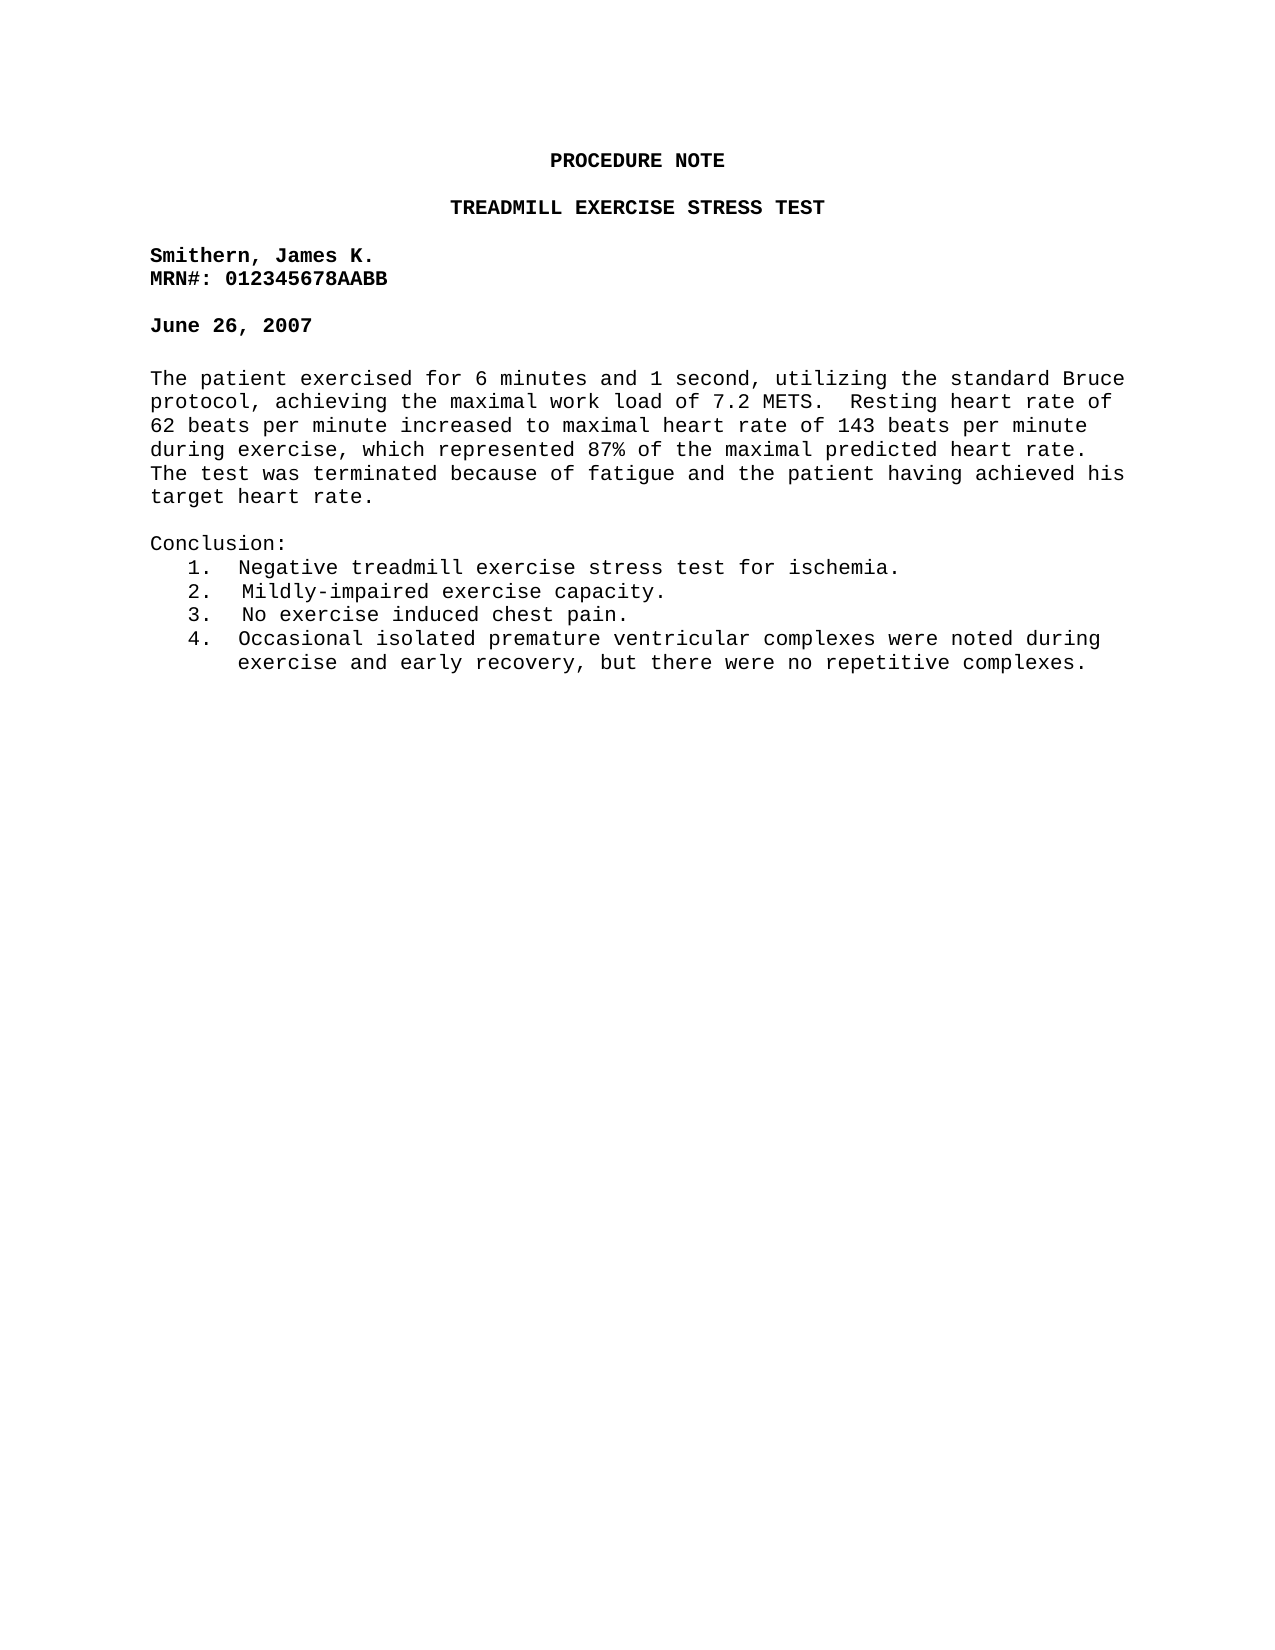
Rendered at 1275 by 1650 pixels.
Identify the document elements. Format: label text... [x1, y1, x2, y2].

text 3. No exercise induced chest pain. [187, 604, 1125, 628]
text 1. Negative treadmill exercise stress test for ischemia. [187, 557, 1125, 581]
text 4. Occasional isolated premature ventricular complexes were noted during exercise and early recovery, but there were no repetitive complexes. [187, 628, 1125, 675]
text Smithern, James K. [150, 244, 1125, 268]
text Conclusion: [150, 533, 1125, 557]
text PROCEDURE NOTE [150, 150, 1125, 174]
text June 26, 2007 [150, 316, 1125, 339]
text TREADMILL EXERCISE STRESS TEST [150, 197, 1125, 221]
text The patient exercised for 6 minutes and 1 second, utilizing the standard Bruce protocol, achieving the maximal work load of 7.2 METS. Resting heart rate of 62 beats per minute increased to maximal heart rate of 143 beats per minute during exercise, which represented 87% of the maximal predicted heart rate. The test was terminated because of fatigue and the patient having achieved his target heart rate. [150, 368, 1125, 510]
text 2. Mildly-impaired exercise capacity. [187, 581, 1125, 604]
text MRN#: 012345678AABB [150, 268, 1125, 292]
